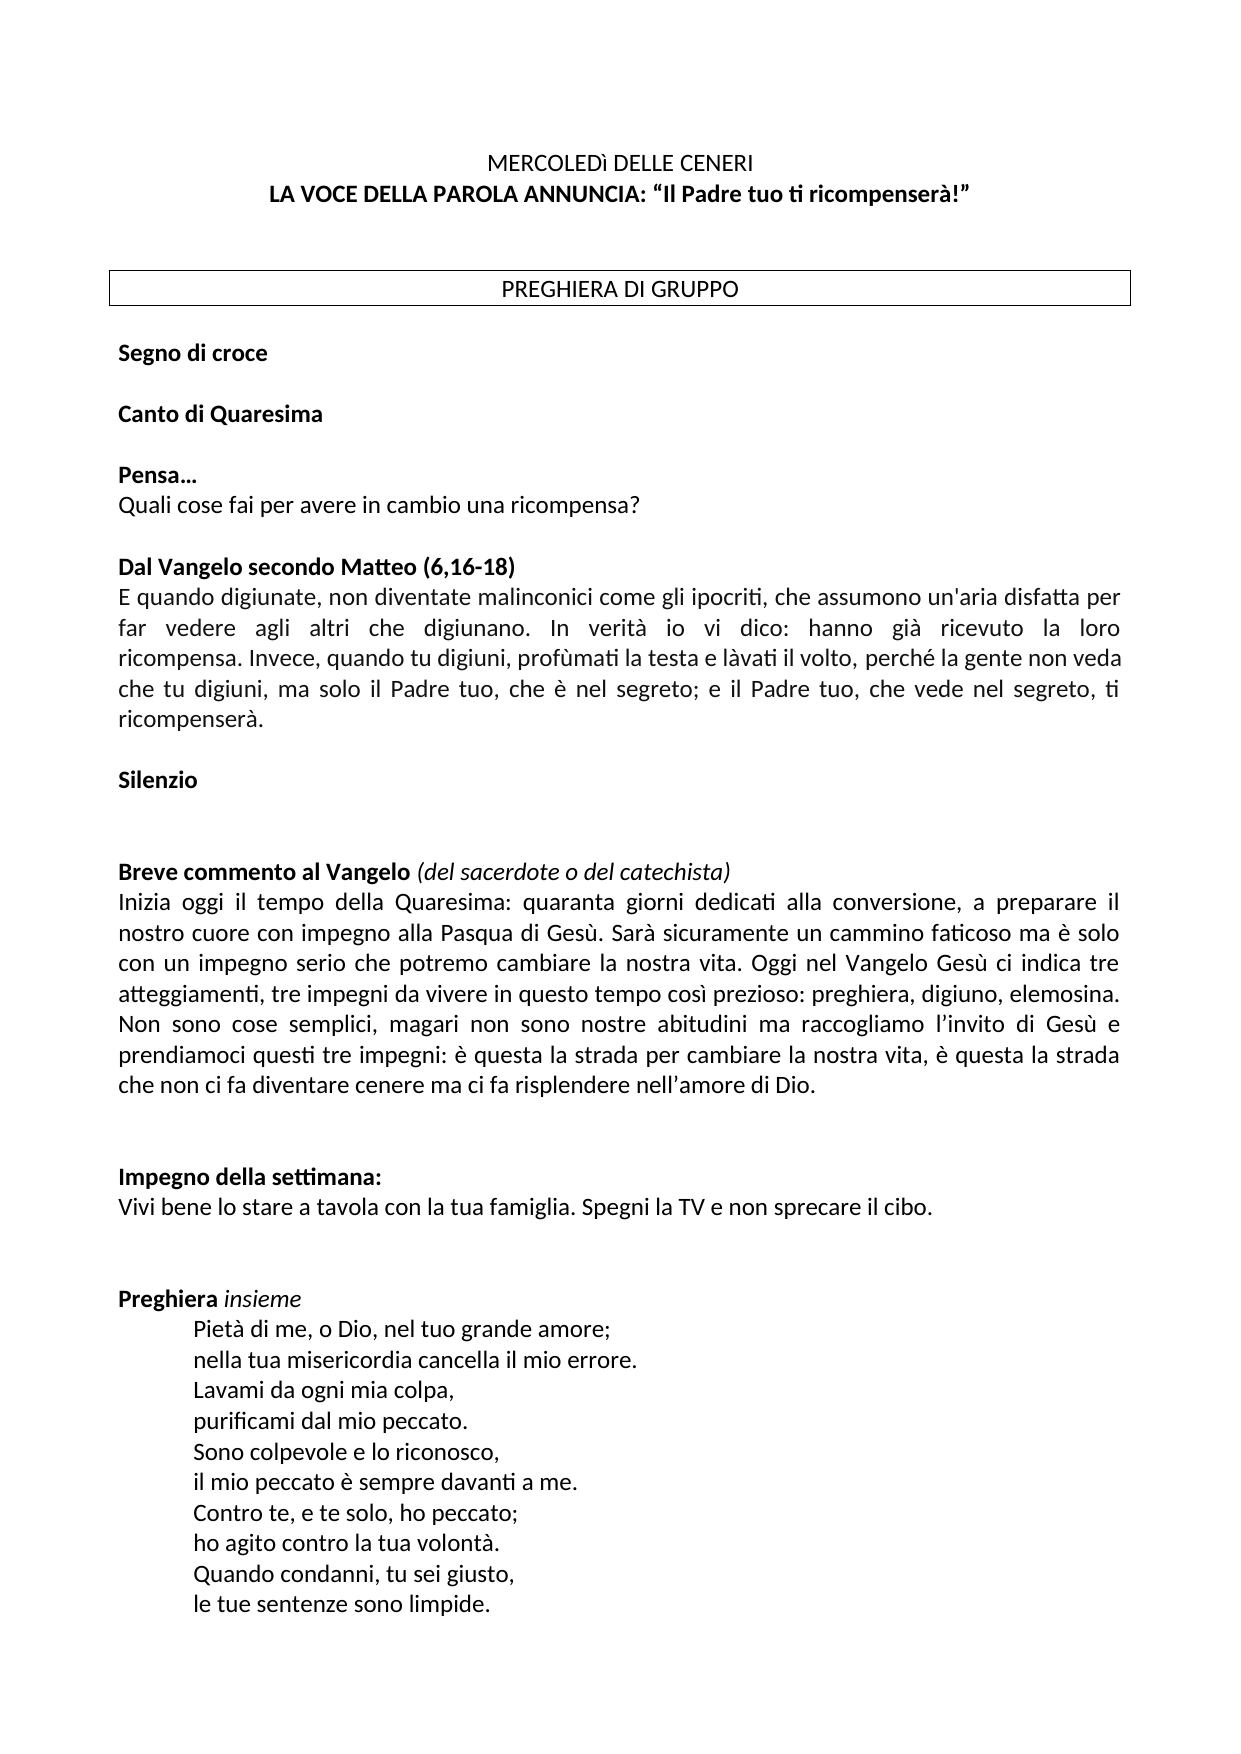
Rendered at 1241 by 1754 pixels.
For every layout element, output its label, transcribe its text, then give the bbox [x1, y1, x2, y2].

text Sono colpevole e lo riconosco, [193, 1436, 1122, 1466]
text Segno di croce [118, 337, 1122, 367]
text Canto di Quaresima [118, 398, 1122, 428]
text Preghiera insieme [118, 1283, 1122, 1314]
text Pensa… [118, 459, 1122, 489]
text LA VOCE DELLA PAROLA ANNUNCIA: “Il Padre tuo ti ricompenserà!” [118, 178, 1122, 209]
text MERCOLEDì DELLE CENERI [118, 148, 1122, 178]
text purificami dal mio peccato. [193, 1405, 1122, 1436]
text Contro te, e te solo, ho peccato; [193, 1497, 1122, 1527]
text Quali cose fai per avere in cambio una ricompensa? [118, 489, 1122, 520]
text Vivi bene lo stare a tavola con la tua famiglia. Spegni la TV e non sprecare il cibo. [118, 1192, 1122, 1222]
text Silenzio [118, 764, 1122, 795]
text nella tua misericordia cancella il mio errore. [193, 1344, 1122, 1375]
text Inizia oggi il tempo della Quaresima: quaranta giorni dedicati alla conversione, a preparare il nostro cuore con impegno alla Pasqua di Gesù. Sarà sicuramente un cammino faticoso ma è solo con un impegno serio che potremo cambiare la nostra vita. Oggi nel Vangelo Gesù ci indica tre atteggiamenti, tre impegni da vivere in questo tempo così prezioso: preghiera, digiuno, elemosina. Non sono cose semplici, magari non sono nostre abitudini ma raccogliamo l’invito di Gesù e prendiamoci questi tre impegni: è questa la strada per cambiare la nostra vita, è questa la strada che non ci fa diventare cenere ma ci fa risplendere nell’amore di Dio. [118, 886, 1122, 1100]
text Dal Vangelo secondo Matteo (6,16-18) [118, 551, 1122, 581]
text Pietà di me, o Dio, nel tuo grande amore; [193, 1314, 1122, 1344]
text il mio peccato è sempre davanti a me. [193, 1466, 1122, 1497]
text E quando digiunate, non diventate malinconici come gli ipocriti, che assumono un'aria disfatta per far vedere agli altri che digiunano. In verità io vi dico: hanno già ricevuto la loro ricompensa. Invece, quando tu digiuni, profùmati la testa e làvati il volto, perché la gente non veda che tu digiuni, ma solo il Padre tuo, che è nel segreto; e il Padre tuo, che vede nel segreto, ti ricompenserà. [118, 581, 1122, 734]
text Quando condanni, tu sei giusto, [193, 1558, 1122, 1588]
text Impegno della settimana: [118, 1161, 1122, 1192]
text ho agito contro la tua volontà. [193, 1527, 1122, 1558]
text Lavami da ogni mia colpa, [193, 1375, 1122, 1405]
text Breve commento al Vangelo (del sacerdote o del catechista) [118, 856, 1122, 886]
text PREGHIERA DI GRUPPO [110, 271, 1130, 305]
text le tue sentenze sono limpide. [193, 1588, 1122, 1619]
